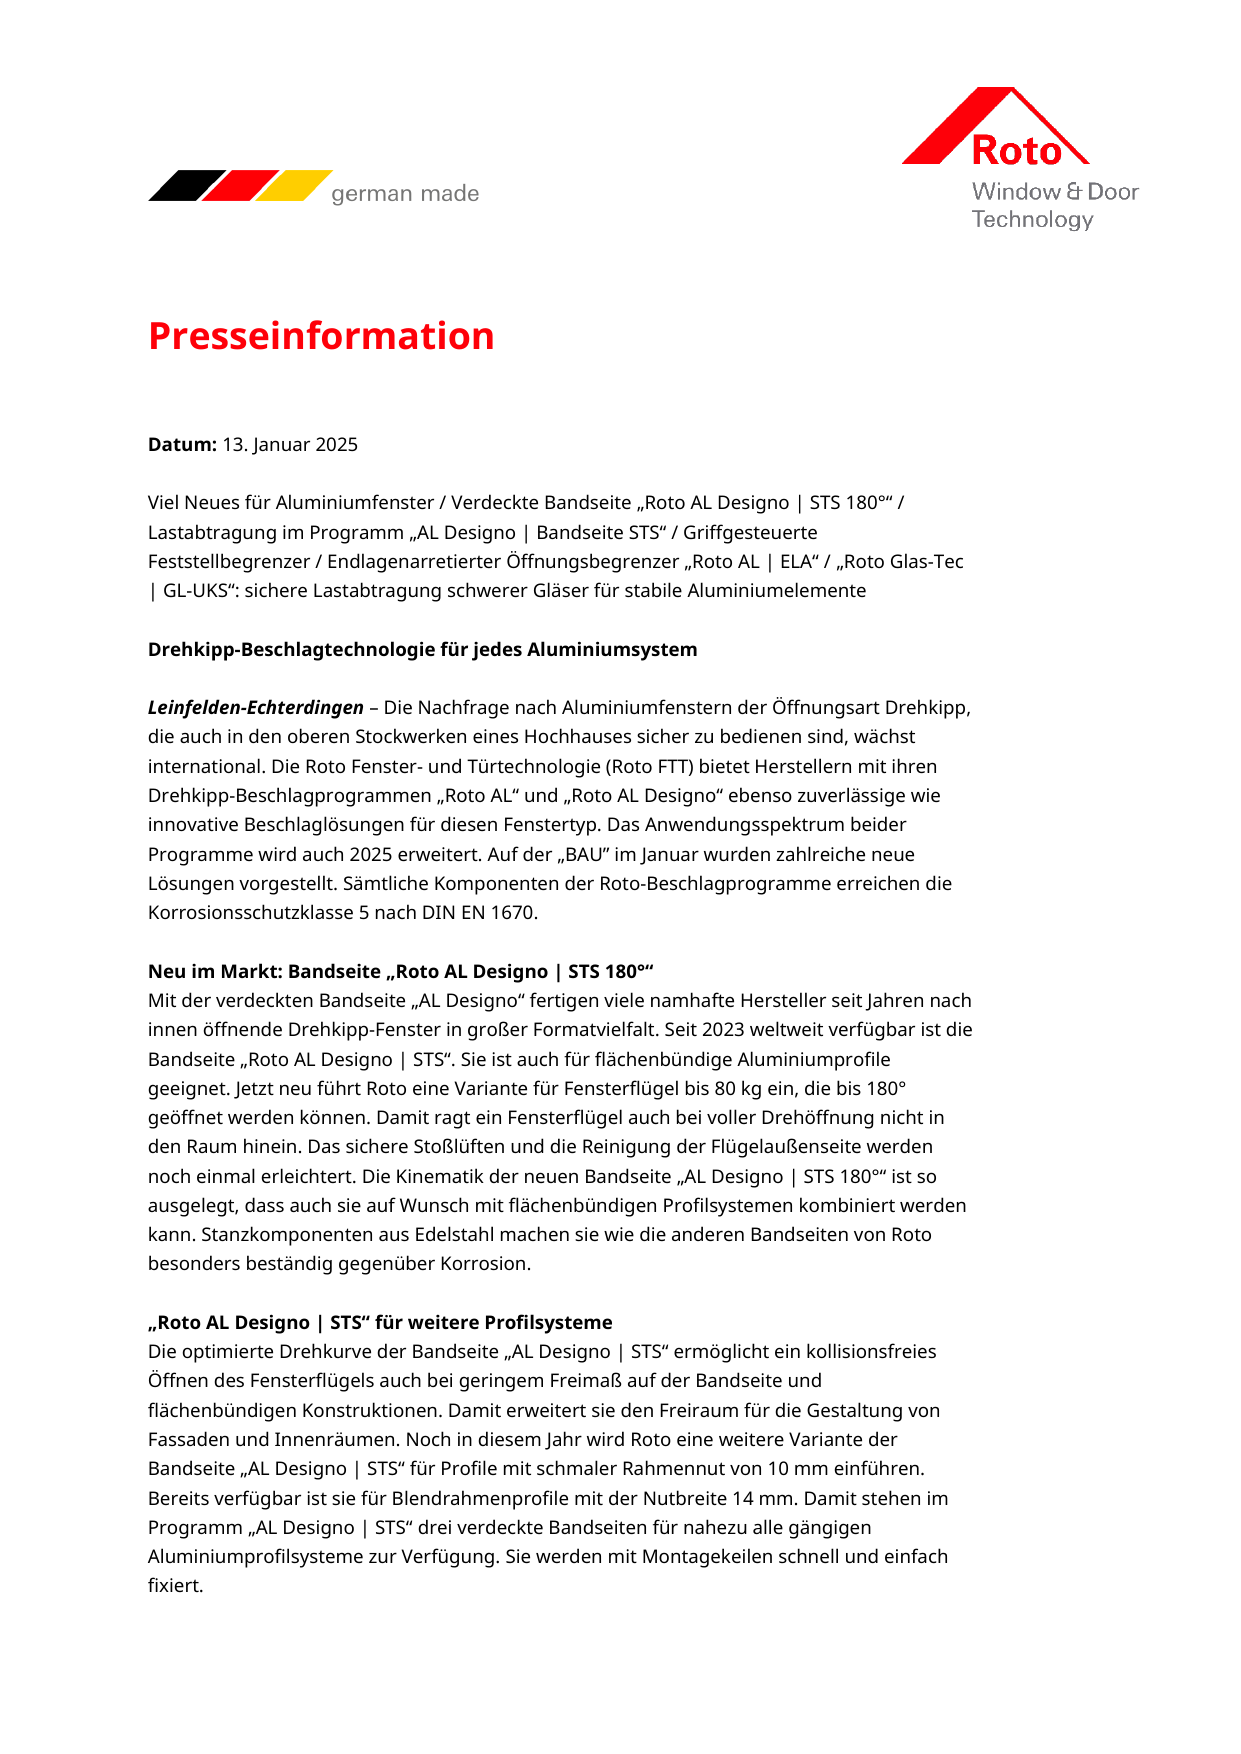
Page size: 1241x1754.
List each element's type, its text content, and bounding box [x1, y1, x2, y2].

text Die optimierte Drehkurve der Bandseite „AL Designo | STS“ ermöglicht ein kollisionsfreies Öffnen des Fensterflügels auch bei geringem Freimaß auf der Bandseite und flächenbündigen Konstruktionen. Damit erweitert sie den Freiraum für die Gestaltung von Fassaden und Innenräumen. Noch in diesem Jahr wird Roto eine weitere Variante der Bandseite „AL Designo | STS“ für Profile mit schmaler Rahmennut von 10 mm einführen. Bereits verfügbar ist sie für Blendrahmenprofile mit der Nutbreite 14 mm. Damit stehen im Programm „AL Designo | STS“ drei verdeckte Bandseiten für nahezu alle gängigen Aluminiumprofilsysteme zur Verfügung. Sie werden mit Montagekeilen schnell und einfach fixiert. [148, 1338, 974, 1598]
text Drehkipp-Beschlagtechnologie für jedes Aluminiumsystem [148, 636, 974, 662]
text Viel Neues für Aluminiumfenster / Verdeckte Bandseite „Roto AL Designo | STS 180°“ / Lastabtragung im Programm „AL Designo | Bandseite STS“ / Griffgesteuerte Feststellbegrenzer / Endlagenarretierter Öffnungsbegrenzer „Roto AL | ELA“ / „Roto Glas-Tec | GL-UKS“: sichere Lastabtragung schwerer Gläser für stabile Aluminiumelemente [148, 490, 974, 603]
picture [147, 169, 481, 208]
text Datum: 13. Januar 2025 [148, 431, 974, 457]
text Neu im Markt: Bandseite „Roto AL Designo | STS 180°“ [148, 958, 974, 983]
text Mit der verdeckten Bandseite „AL Designo“ fertigen viele namhafte Hersteller seit Jahren nach innen öffnende Drehkipp-Fenster in großer Formatvielfalt. Seit 2023 weltweit verfügbar ist die Bandseite „Roto AL Designo | STS“. Sie ist auch für flächenbündige Aluminiumprofile geeignet. Jetzt neu führt Roto eine Variante für Fensterflügel bis 80 kg ein, die bis 180° geöffnet werden können. Damit ragt ein Fensterflügel auch bei voller Drehöffnung nicht in den Raum hinein. Das sichere Stoßlüften und die Reinigung der Flügelaußenseite werden noch einmal erleichtert. Die Kinematik der neuen Bandseite „AL Designo | STS 180°“ ist so ausgelegt, dass auch sie auf Wunsch mit flächenbündigen Profilsystemen kombiniert werden kann. Stanzkomponenten aus Edelstahl machen sie wie die anderen Bandseiten von Roto besonders beständig gegenüber Korrosion. [148, 987, 974, 1276]
text Leinfelden-Echterdingen – Die Nachfrage nach Aluminiumfenstern der Öffnungsart Drehkipp, die auch in den oberen Stockwerken eines Hochhauses sicher zu bedienen sind, wächst international. Die Roto Fenster- und Türtechnologie (Roto FTT) bietet Herstellern mit ihren Drehkipp-Beschlagprogrammen „Roto AL“ und „Roto AL Designo“ ebenso zuverlässige wie innovative Beschlaglösungen für diesen Fenstertyp. Das Anwendungsspektrum beider Programme wird auch 2025 erweitert. Auf der „BAU” im Januar wurden zahlreiche neue Lösungen vorgestellt. Sämtliche Komponenten der Roto-Beschlagprogramme erreichen die Korrosionsschutzklasse 5 nach DIN EN 1670. [148, 694, 974, 925]
picture [902, 87, 1196, 235]
text „Roto AL Designo | STS“ für weitere Profilsysteme [148, 1309, 974, 1335]
